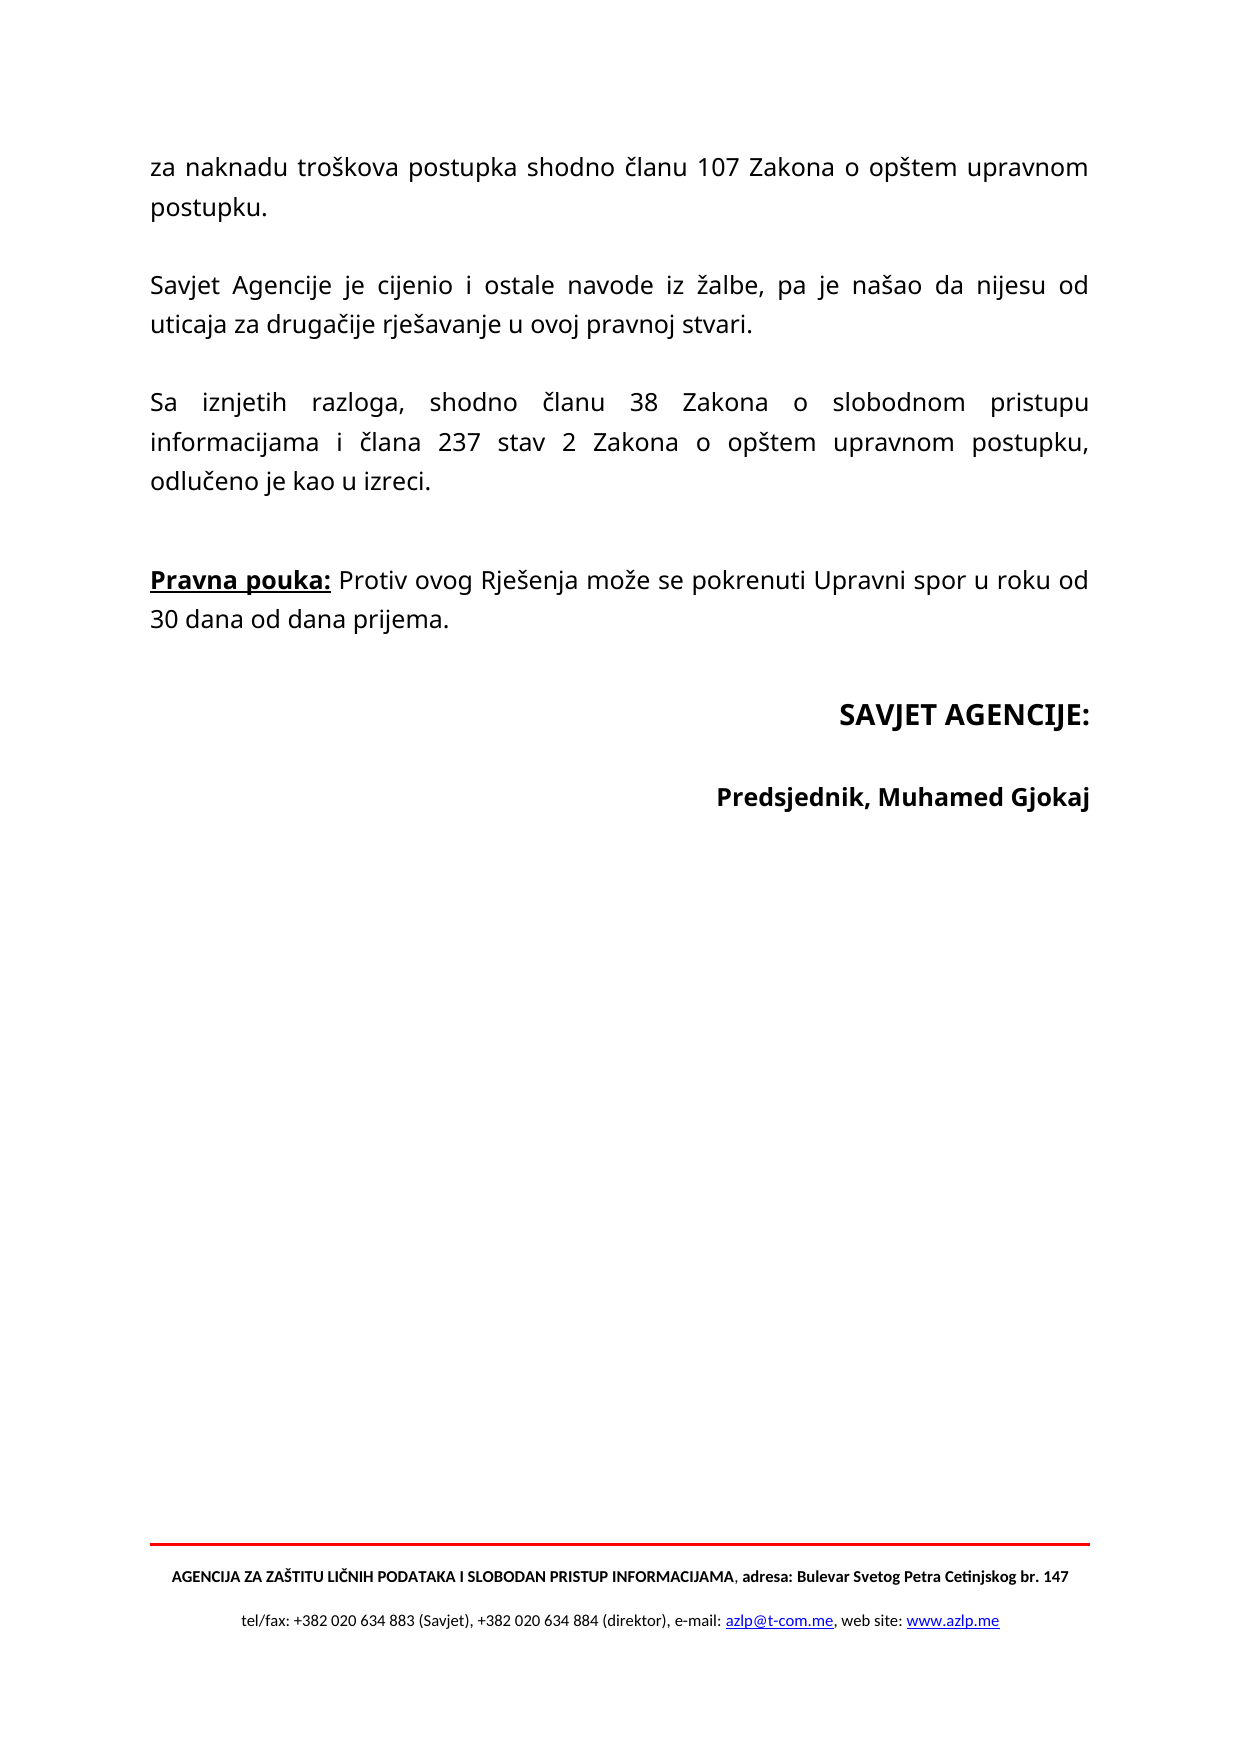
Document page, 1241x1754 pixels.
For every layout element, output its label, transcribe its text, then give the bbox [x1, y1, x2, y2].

text Pravna pouka: Protiv ovog Rješenja može se pokrenuti Upravni spor u roku od 30 dana od dana prijema. [150, 562, 1090, 636]
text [150, 150, 1090, 223]
text Sa iznjetih razloga, shodno članu 38 Zakona o slobodnom pristupu informacijama i člana 237 stav 2 Zakona o opštem upravnom postupku, odlučeno je kao u izreci. [150, 385, 1090, 497]
text Savjet Agencije je cijenio i ostale navode iz žalbe, pa je našao da nijesu od uticaja za drugačije rješavanje u ovoj pravnoj stvari. [150, 267, 1090, 341]
text SAVJET AGENCIJE: [150, 694, 1090, 734]
text Predsjednik, Muhamed Gjokaj [150, 779, 1090, 813]
